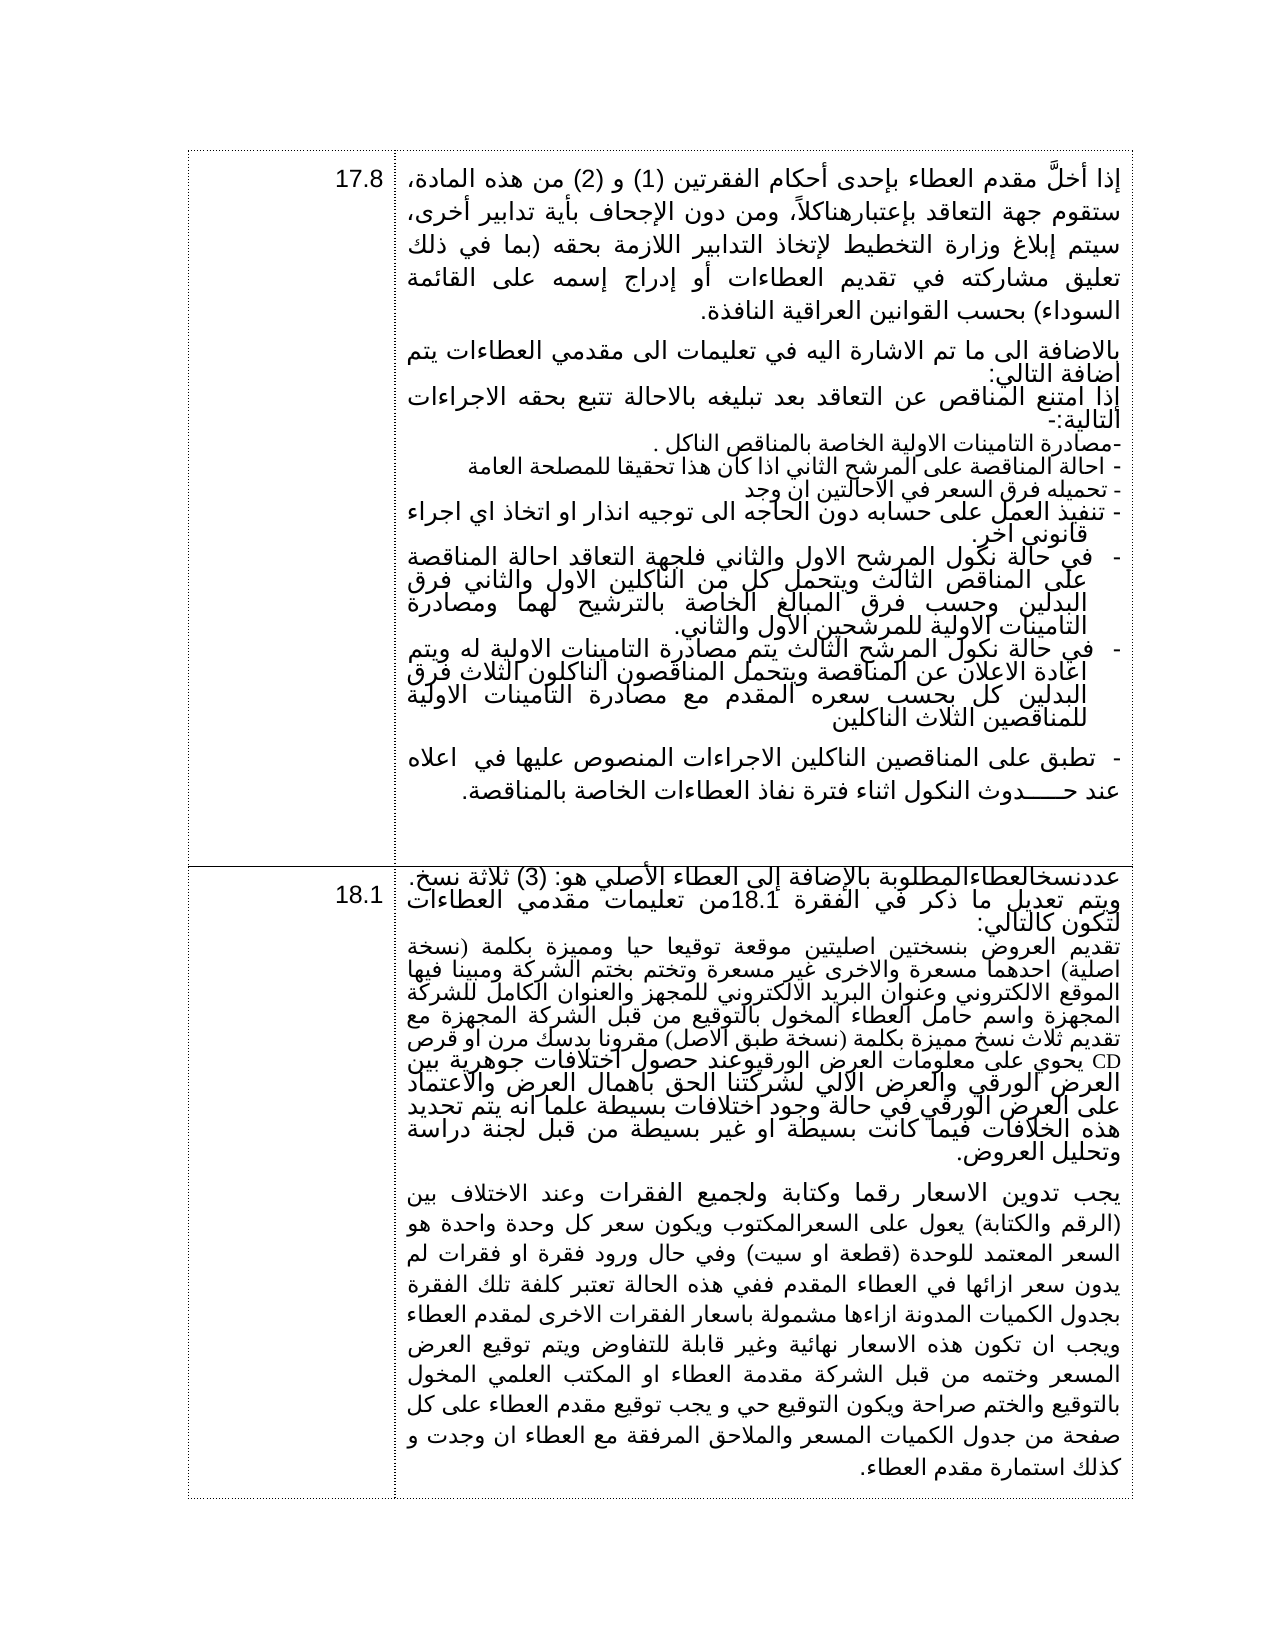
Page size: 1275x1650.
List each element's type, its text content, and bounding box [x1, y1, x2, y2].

table_cell إذا أخلَّ مقدم العطاء بإحدى أحكام الفقرتين (1) و (2) من هذه المادة، ستقوم جهة التعاقد بإعتبارهناكلاً، ومن دون الإجحاف بأية تدابير أخرى، سيتم إبلاغ وزارة التخطيط لإتخاذ التدابير اللازمة بحقه (بما في ذلك تعليق مشاركته في تقديم العطاءات أو إدراج إسمه على القائمة السوداء) بحسب القوانين العراقية النافذة. بالاضافة الى ما تم الاشارة اليه في تعليمات الى مقدمي العطاءات يتم اضافة التالي: إذا امتنع المناقص عن التعاقد بعد تبليغه بالاحالة تتبع بحقه الاجراءات التالية:- -مصادرة التامينات الاولية الخاصة بالمناقص الناكل . - احالة المناقصة على المرشح الثاني اذا كان هذا تحقيقا للمصلحة العامة - تحميله فرق السعر في الاحالتين ان وجد - تنفيذ العمل على حسابه دون الحاجه الى توجيه انذار او اتخاذ اي اجراء قانونى اخر. - في حالة نكول المرشح الاول والثاني فلجهة التعاقد احالة المناقصة على المناقص الثالث ويتحمل كل من الناكلين الاول والثاني فرق البدلين وحسب فرق المبالغ الخاصة بالترشيح لهما ومصادرة التامينات الاولية للمرشحين الاول والثاني. - في حالة نكول المرشح الثالث يتم مصادرة التامينات الاولية له ويتم اعادة الاعلان عن المناقصة ويتحمل المناقصون الناكلون الثلاث فرق البدلين كل بحسب سعره المقدم مع مصادرة التامينات الاولية للمناقصين الثلاث الناكلين - تطبق على المناقصين الناكلين الاجراءات المنصوص عليها في اعلاه عند حـــــدوث النكول اثناء فترة نفاذ العطاءات الخاصة بالمناقصة. [395, 150, 1132, 866]
table_cell 18.1 [188, 867, 395, 1497]
table_cell 17.8 [188, 150, 395, 866]
table_cell عددنسخالعطاءالمطلوبة بالإضافة إلى العطاء الأصلي هو: (3) ثلاثة نسخ. ويتم تعديل ما ذكر في الفقرة 18.1من تعليمات مقدمي العطاءات لتكون كالتالي: تقديم العروض بنسختين اصليتين موقعة توقيعا حيا ومميزة بكلمة (نسخة اصلية) احدهما مسعرة والاخرى غير مسعرة وتختم بختم الشركة ومبينا فيها الموقع الالكتروني وعنوان البريد الالكتروني للمجهز والعنوان الكامل للشركة المجهزة واسم حامل العطاء المخول بالتوقيع من قبل الشركة المجهزة مع تقديم ثلاث نسخ مميزة بكلمة (نسخة طبق الاصل) مقرونا بدسك مرن او قرص CD يحوي على معلومات العرض الورقيوعند حصول اختلافات جوهرية بين العرض الورقي والعرض الالي لشركتنا الحق باهمال العرض والاعتماد على العرض الورقي في حالة وجود اختلافات بسيطة علما انه يتم تحديد هذه الخلافات فيما كانت بسيطة او غير بسيطة من قبل لجنة دراسة وتحليل العروض. يجب تدوين الاسعار رقما وكتابة ولجميع الفقرات وعند الاختلاف بين (الرقم والكتابة) يعول على السعرالمكتوب ويكون سعر كل وحدة واحدة هو السعر المعتمد للوحدة (قطعة او سيت) وفي حال ورود فقرة او فقرات لم يدون سعر ازائها في العطاء المقدم ففي هذه الحالة تعتبر كلفة تلك الفقرة بجدول الكميات المدونة ازاءها مشمولة باسعار الفقرات الاخرى لمقدم العطاء ويجب ان تكون هذه الاسعار نهائية وغير قابلة للتفاوض ويتم توقيع العرض المسعر وختمه من قبل الشركة مقدمة العطاء او المكتب العلمي المخول بالتوقيع والختم صراحة ويكون التوقيع حي و يجب توقيع مقدم العطاء على كل صفحة من جدول الكميات المسعر والملاحق المرفقة مع العطاء ان وجدت و كذلك استمارة مقدم العطاء. [395, 867, 1132, 1497]
